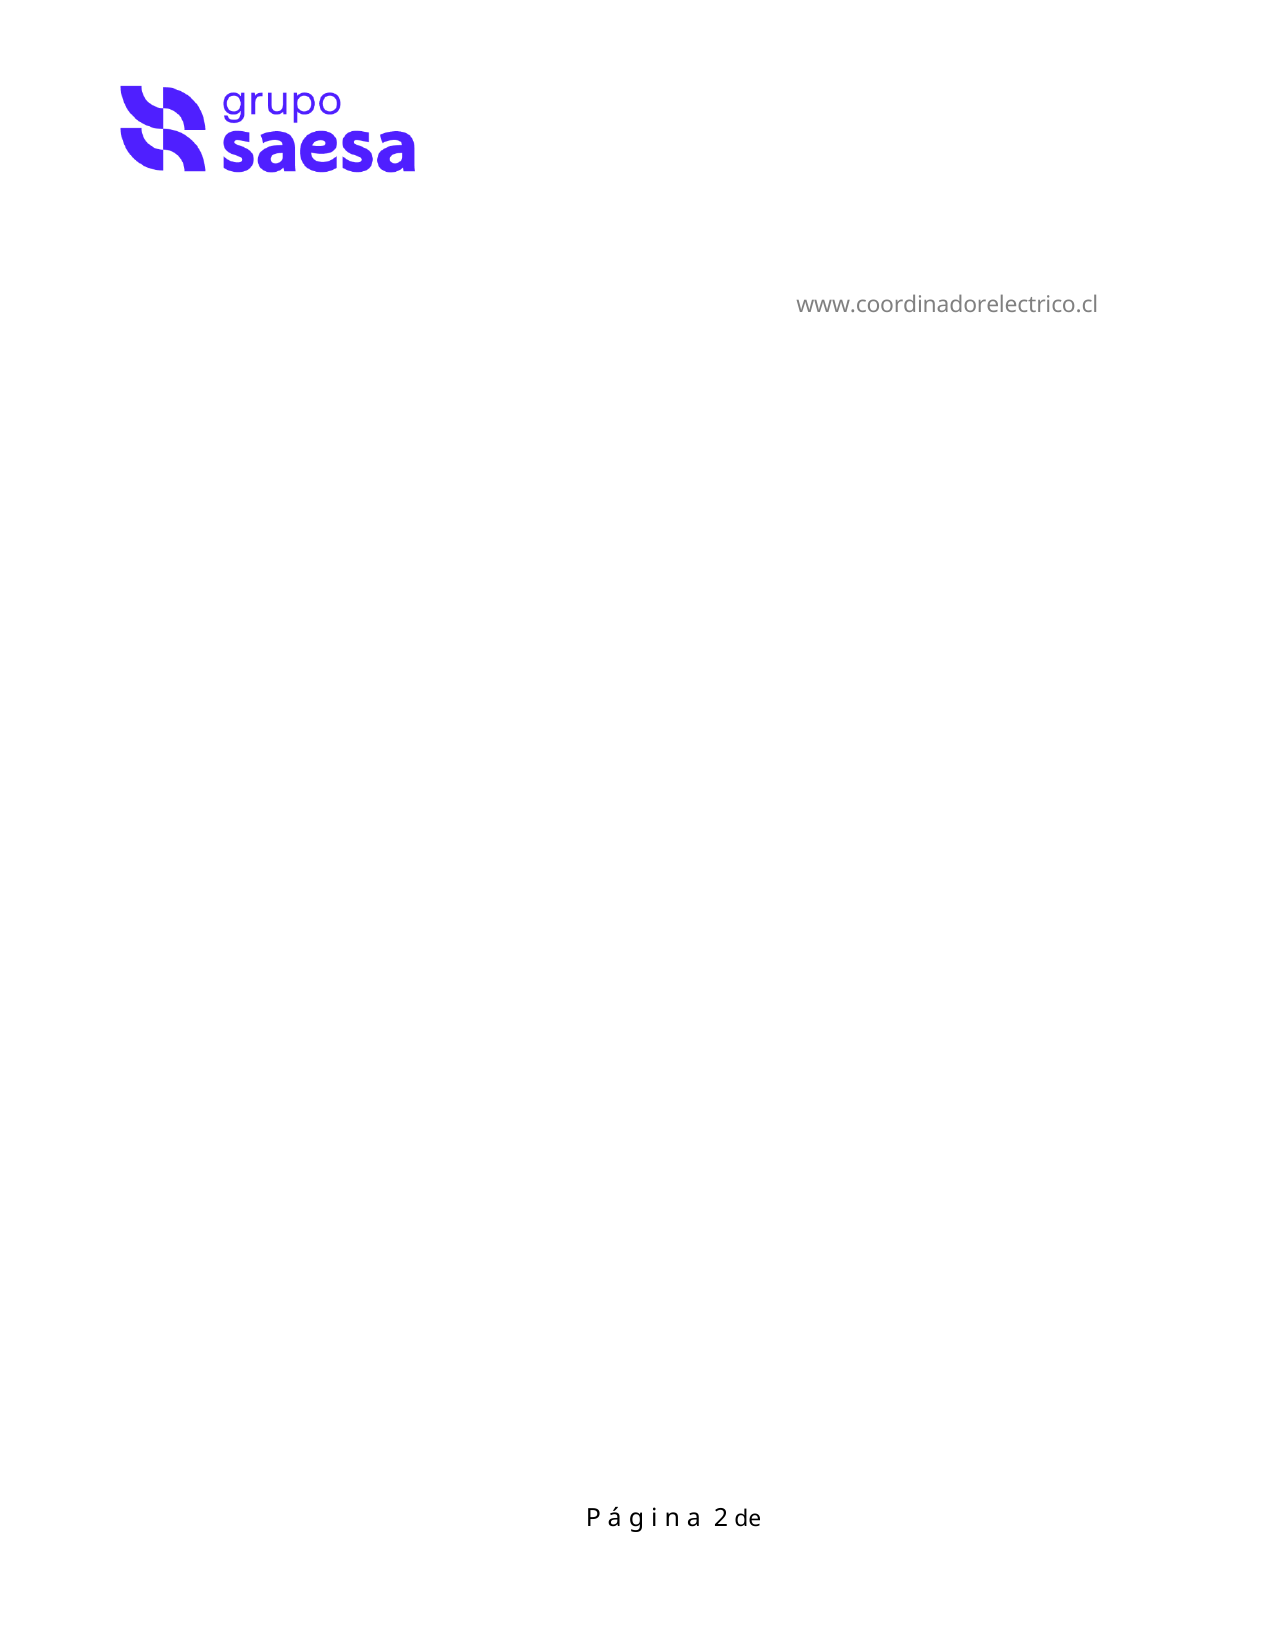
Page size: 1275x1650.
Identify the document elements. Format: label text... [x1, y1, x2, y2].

text www.coordinadorelectrico.cl [112, 288, 1098, 319]
picture [112, 79, 419, 175]
